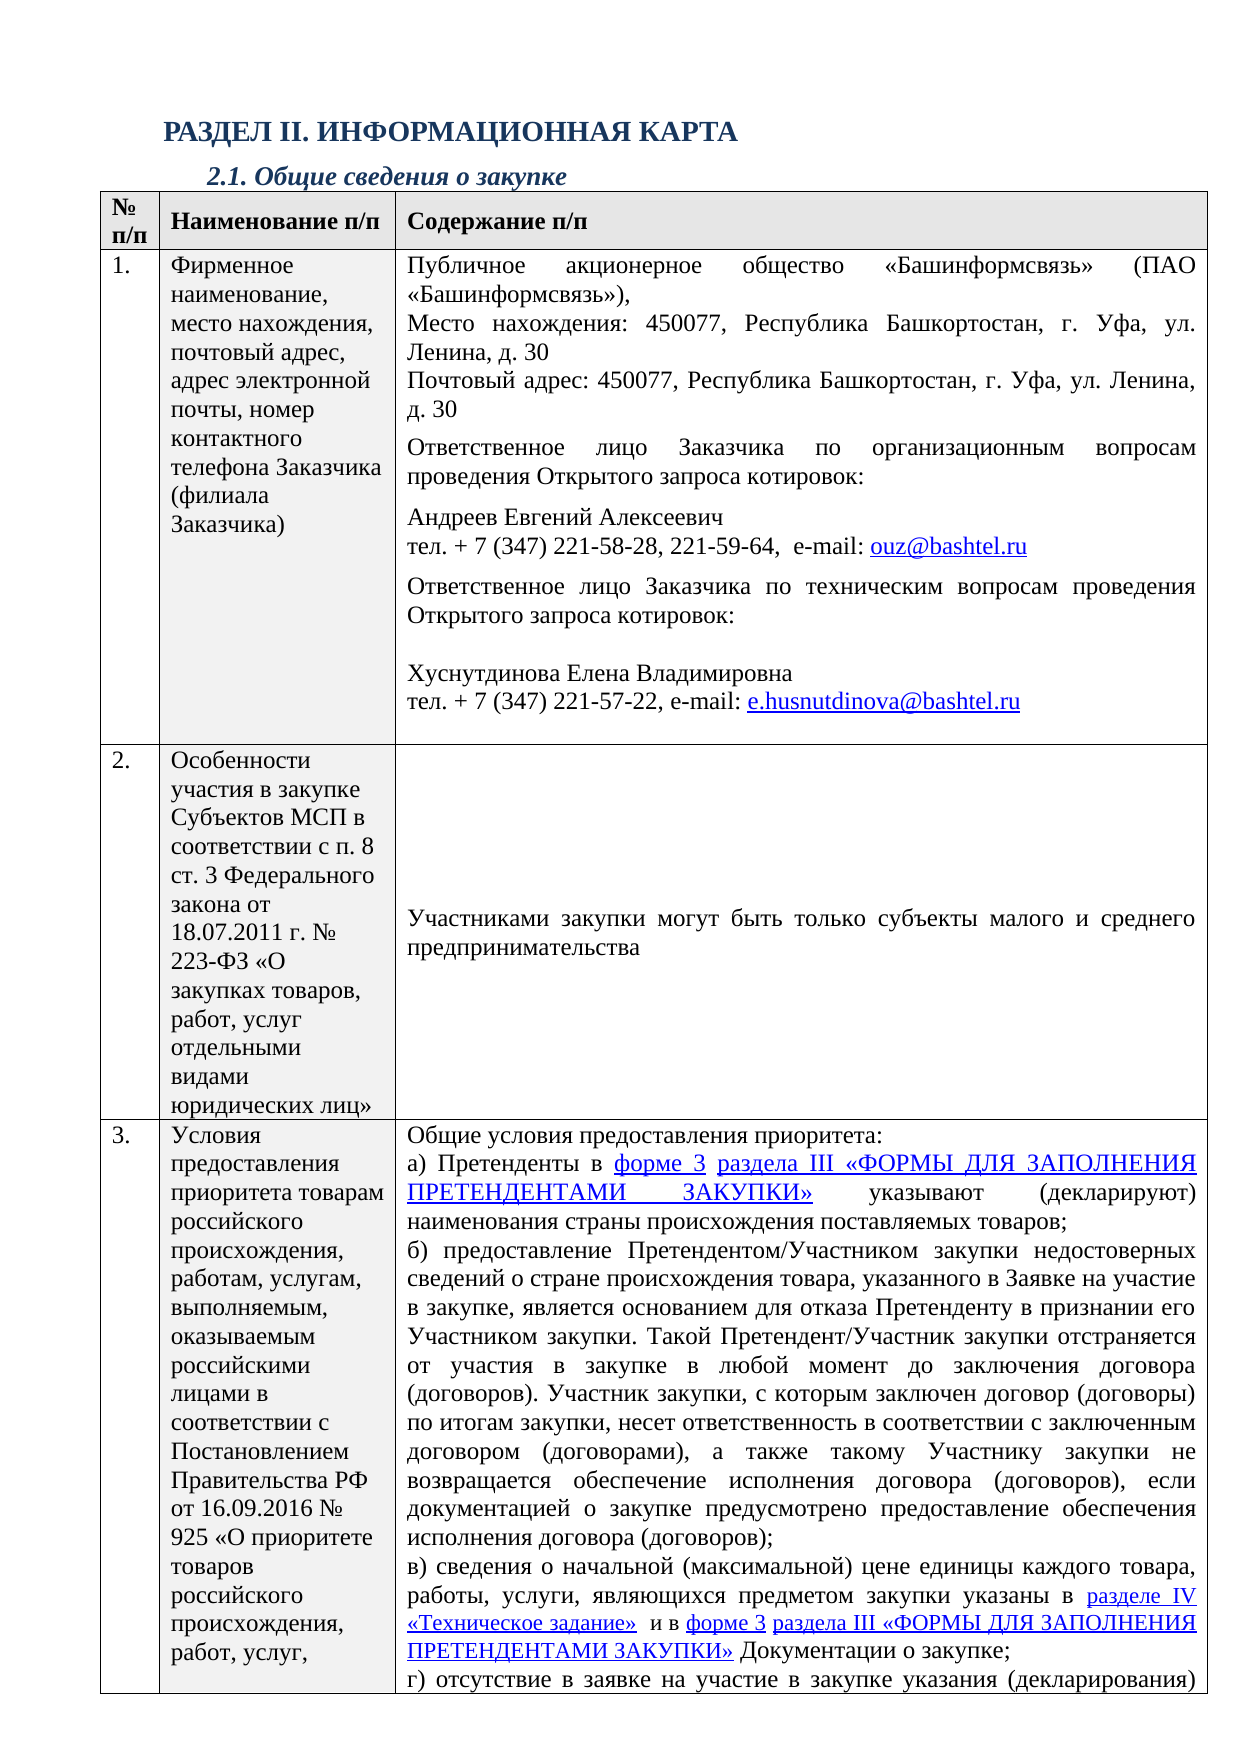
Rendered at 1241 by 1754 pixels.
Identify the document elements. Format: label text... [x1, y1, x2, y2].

subtitle РАЗДЕЛ II. ИНФОРМАЦИОННАЯ КАРТА [163, 114, 1181, 147]
table_cell Публичное акционерное общество «Башинформсвязь» (ПАО «Башинформсвязь»), Место нахождения: 450077, Республика Башкортостан, г. Уфа, ул. Ленина, д. 30 Почтовый адрес: 450077, Республика Башкортостан, г. Уфа, ул. Ленина, д. 30 Ответственное лицо Заказчика по организационным вопросам проведения Открытого запроса котировок: Андреев Евгений Алексеевич тел. + 7 (347) 221-58-28, 221-59-64, e-mail: ouz@bashtel.ru Ответственное лицо Заказчика по техническим вопросам проведения Открытого запроса котировок: Хуснутдинова Елена Владимировна тел. + 7 (347) 221-57-22, e-mail: e.husnutdinova@bashtel.ru [396, 250, 1207, 744]
table_cell [101, 745, 159, 1119]
table_cell Особенности участия в закупке Субъектов МСП в соответствии с п. 8 ст. 3 Федерального закона от 18.07.2011 г. № 223-ФЗ «О закупках товаров, работ, услуг отдельными видами юридических лиц» [160, 745, 395, 1119]
table_cell [101, 250, 159, 744]
table_header Наименование п/п [160, 192, 395, 249]
table_cell Участниками закупки могут быть только субъекты малого и среднего предпринимательства [396, 745, 1207, 1119]
table_header № п/п [101, 192, 159, 249]
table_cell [396, 1120, 1207, 1692]
subtitle 2.1. Общие сведения о закупке [207, 160, 1181, 191]
table_cell [101, 1120, 159, 1692]
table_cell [160, 1120, 395, 1692]
table_cell Фирменное наименование, место нахождения, почтовый адрес, адрес электронной почты, номер контактного телефона Заказчика (филиала Заказчика) [160, 250, 395, 744]
table_header Содержание п/п [396, 192, 1207, 249]
